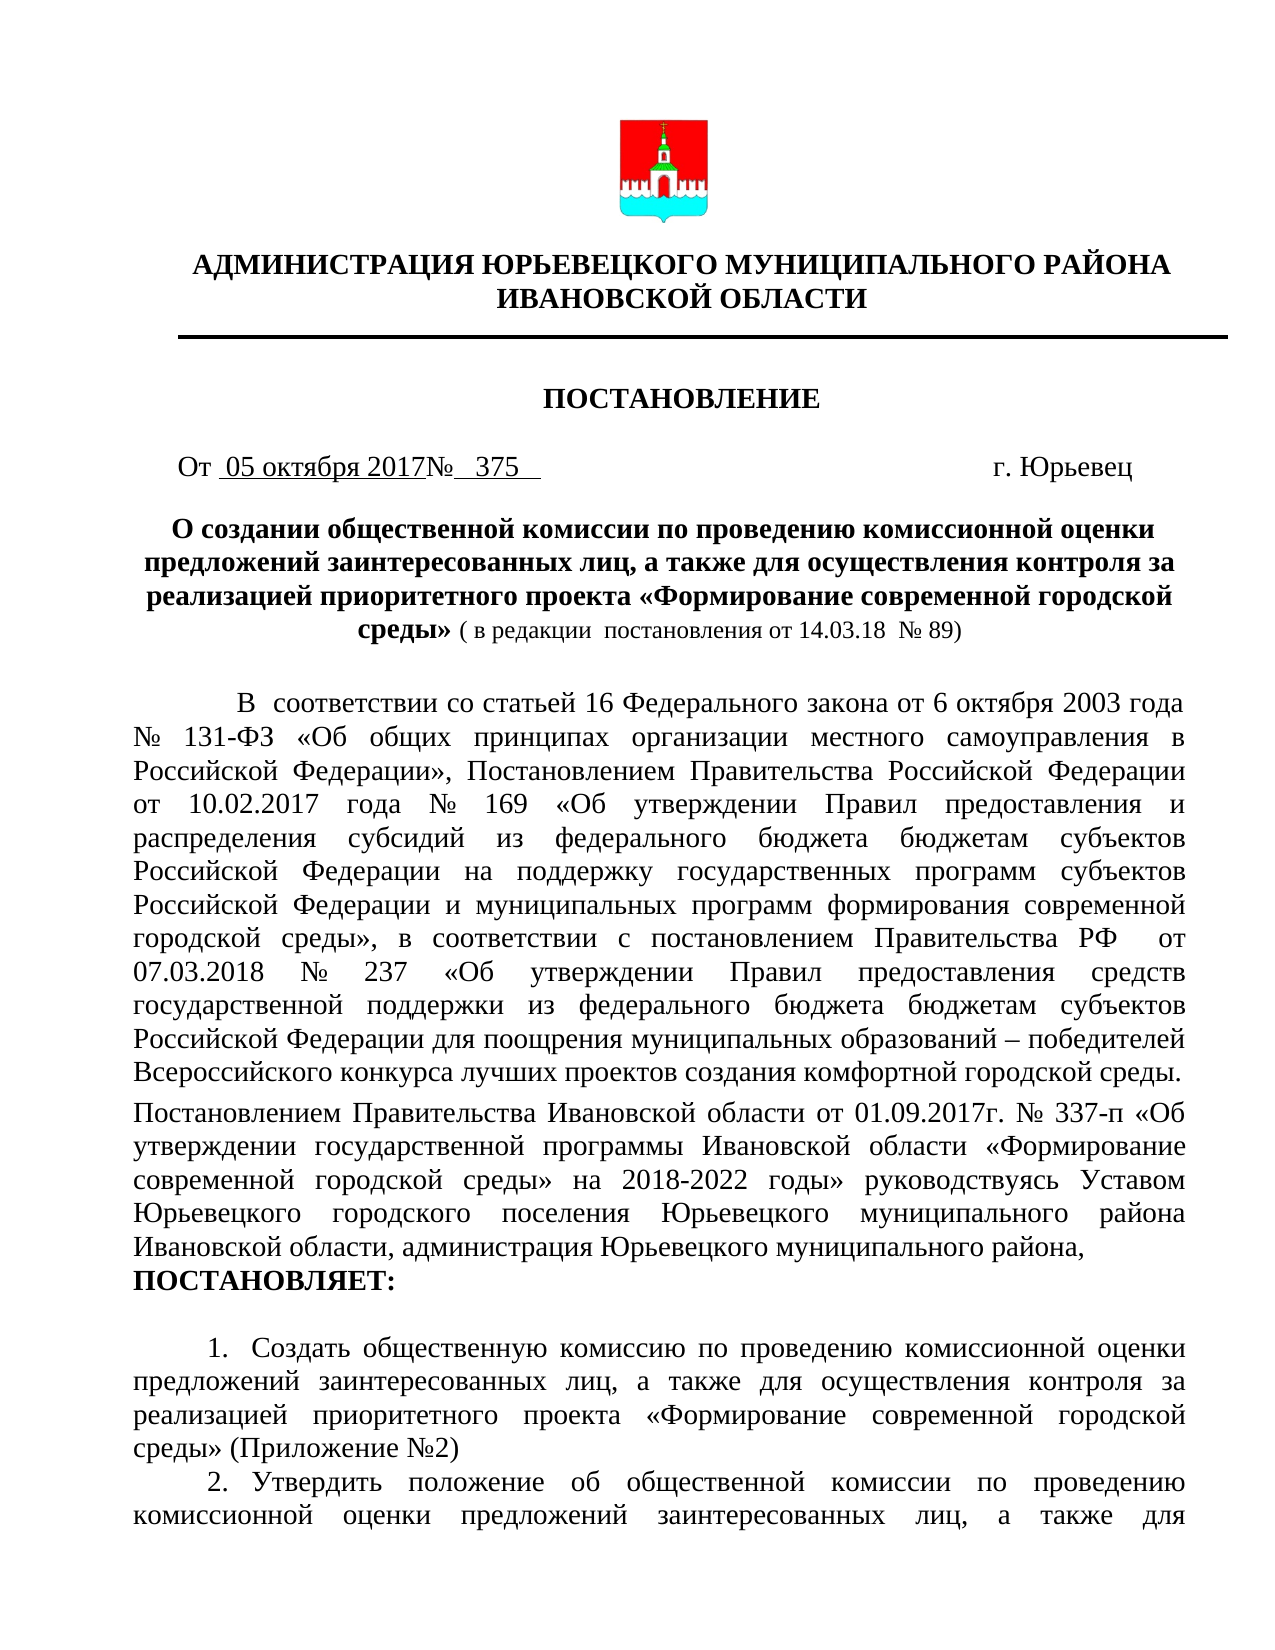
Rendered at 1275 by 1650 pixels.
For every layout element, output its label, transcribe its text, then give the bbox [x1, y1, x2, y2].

text ПОСТАНОВЛЯЕТ: [133, 1263, 1186, 1296]
text ПОСТАНОВЛЕНИЕ [177, 382, 1186, 415]
text Постановлением Правительства Ивановской области от 01.09.2017г. № 337-п «Об утверждении государственной программы Ивановской области «Формирование современной городской среды» на 2018-2022 годы» руководствуясь Уставом Юрьевецкого городского поселения Юрьевецкого муниципального района Ивановской области, администрация Юрьевецкого муниципального района, [133, 1095, 1186, 1263]
list Создать общественную комиссию по проведению комиссионной оценки предложений заинтересованных лиц, а также для осуществления контроля за реализацией приоритетного проекта «Формирование современной городской среды» (Приложение №2) [133, 1330, 1186, 1464]
text От 05 октября 2017№ 375 г. Юрьевец [177, 449, 1186, 482]
picture [618, 118, 709, 223]
text О создании общественной комиссии по проведению комиссионной оценки предложений заинтересованных лиц, а также для осуществления контроля за реализацией приоритетного проекта «Формирование современной городской среды» ( в редакции постановления от 14.03.18 № 89) [133, 511, 1186, 645]
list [133, 1464, 1186, 1531]
text В соответствии со статьей 16 Федерального закона от 6 октября 2003 года № 131-ФЗ «Об общих принципах организации местного самоуправления в Российской Федерации», Постановлением Правительства Российской Федерации от 10.02.2017 года № 169 «Об утверждении Правил предоставления и распределения субсидий из федерального бюджета бюджетам субъектов Российской Федерации на поддержку государственных программ субъектов Российской Федерации и муниципальных программ формирования современной городской среды», в соответствии с постановлением Правительства РФ от 07.03.2018 № 237 «Об утверждении Правил предоставления средств государственной поддержки из федерального бюджета бюджетам субъектов Российской Федерации для поощрения муниципальных образований – победителей Всероссийского конкурса лучших проектов создания комфортной городской среды. [133, 686, 1186, 1088]
text АДМИНИСТРАЦИЯ ЮРЬЕВЕЦКОГО МУНИЦИПАЛЬНОГО РАЙОНА ИВАНОВСКОЙ ОБЛАСТИ [177, 247, 1186, 314]
